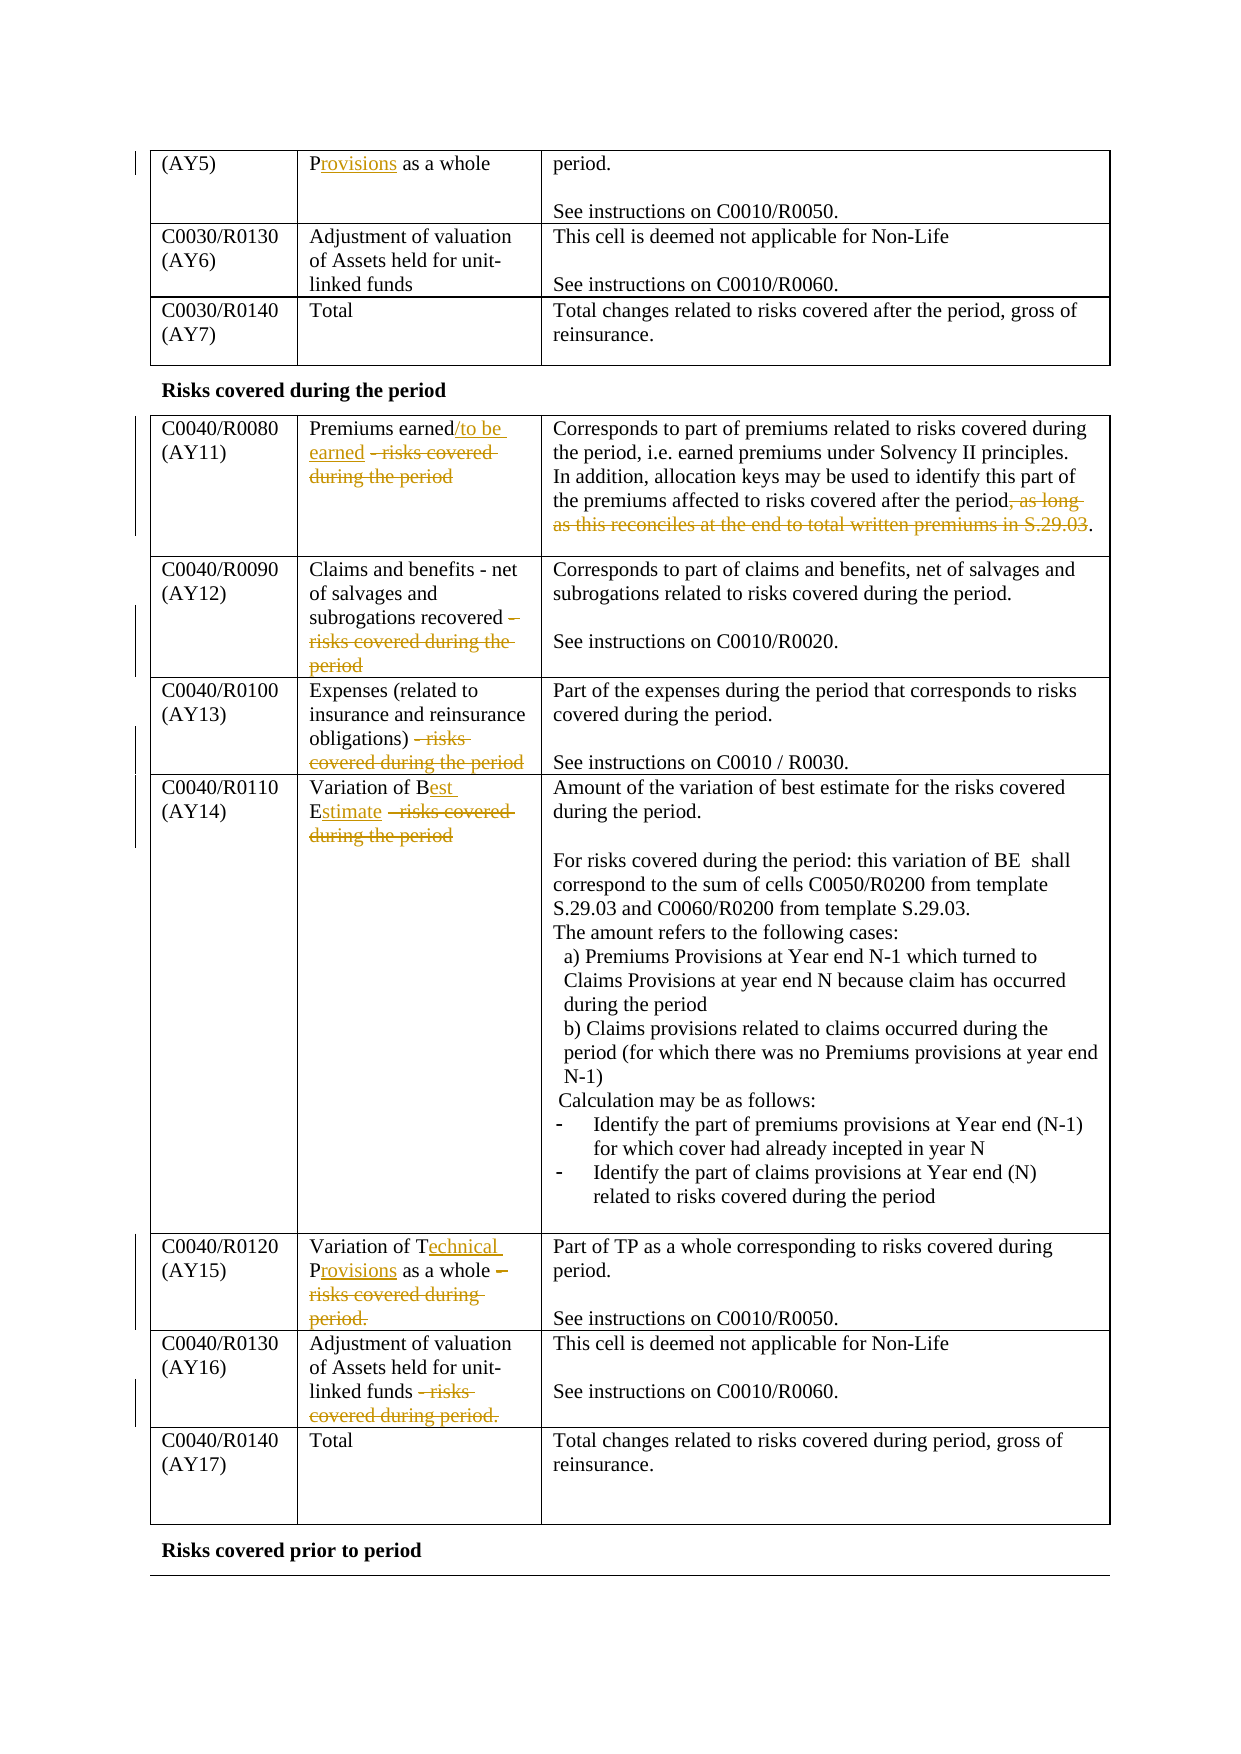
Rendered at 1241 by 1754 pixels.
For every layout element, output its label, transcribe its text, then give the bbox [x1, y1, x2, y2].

table_cell This cell is deemed not applicable for Non-Life See instructions on C0010/R0060. [542, 224, 1109, 296]
table_cell Corresponds to part of claims and benefits, net of salvages and subrogations related to risks covered during the period. See instructions on C0010/R0020. [542, 557, 1109, 677]
table_cell Expenses (related to insurance and reinsurance obligations) [298, 678, 541, 774]
table_cell C0040/R0140 (AY17) [151, 1428, 297, 1524]
table_cell Variation of BE [298, 775, 541, 1232]
table_cell This cell is deemed not applicable for Non-Life See instructions on C0010/R0060. [542, 1331, 1109, 1427]
table_cell Corresponds to part of premiums related to risks covered during the period, i.e. earned premiums under Solvency II principles. In addition, allocation keys may be used to identify this part of the premiums affected to risks covered after the period. [542, 416, 1109, 556]
table_cell Adjustment of valuation of Assets held for unit-linked funds [298, 224, 541, 296]
table_cell C0030/R0140 (AY7) [151, 298, 297, 365]
table_cell Adjustment of valuation of Assets held for unit-linked funds [298, 1331, 541, 1427]
table_cell Total [298, 1428, 541, 1524]
table_cell Total [298, 298, 541, 365]
table_cell Part of the expenses during the period that corresponds to risks covered during the period. See instructions on C0010 / R0030. [542, 678, 1109, 774]
table_cell C0040/R0130 (AY16) [151, 1331, 297, 1427]
table_cell C0040/R0110 (AY14) [151, 775, 297, 1232]
table_cell Part of TP as a whole corresponding to risks covered during period. See instructions on C0010/R0050. [542, 1234, 1109, 1330]
table_cell C0040/R0090 (AY12) [151, 557, 297, 677]
table_cell C0040/R0100 (AY13) [151, 678, 297, 774]
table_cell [542, 151, 1109, 223]
table_cell C0040/R0120 (AY15) [151, 1234, 297, 1330]
table_cell C0030/R0120 (AY5) [151, 151, 297, 223]
table_cell Claims and benefits - net of salvages and subrogations recovered [298, 557, 541, 677]
table_cell Risks covered during the period [150, 366, 1110, 415]
table_cell C0040/R0080 (AY11) [151, 416, 297, 556]
table_cell C0030/R0130 (AY6) [151, 224, 297, 296]
table_cell Total changes related to risks covered during period, gross of reinsurance. [542, 1428, 1109, 1524]
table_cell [298, 151, 541, 223]
table_cell Total changes related to risks covered after the period, gross of reinsurance. [542, 298, 1109, 365]
table_cell Premiums earned [298, 416, 541, 556]
table_cell Risks covered prior to period [150, 1525, 1110, 1574]
table_cell Amount of the variation of best estimate for the risks covered during the period. For risks covered during the period: this variation of BE shall correspond to the sum of cells C0050/R0200 from template S.29.03 and C0060/R0200 from template S.29.03. The amount refers to the following cases: a) Premiums Provisions at Year end N-1 which turned to Claims Provisions at year end N because claim has occurred during the period b) Claims provisions related to claims occurred during the period (for which there was no Premiums provisions at year end N-1) Calculation may be as follows: Identify the part of premiums provisions at Year end (N-1) for which cover had already incepted in year N Identify the part of claims provisions at Year end (N) related to risks covered during the period [542, 775, 1109, 1232]
table_cell Variation of TP as a whole [298, 1234, 541, 1330]
